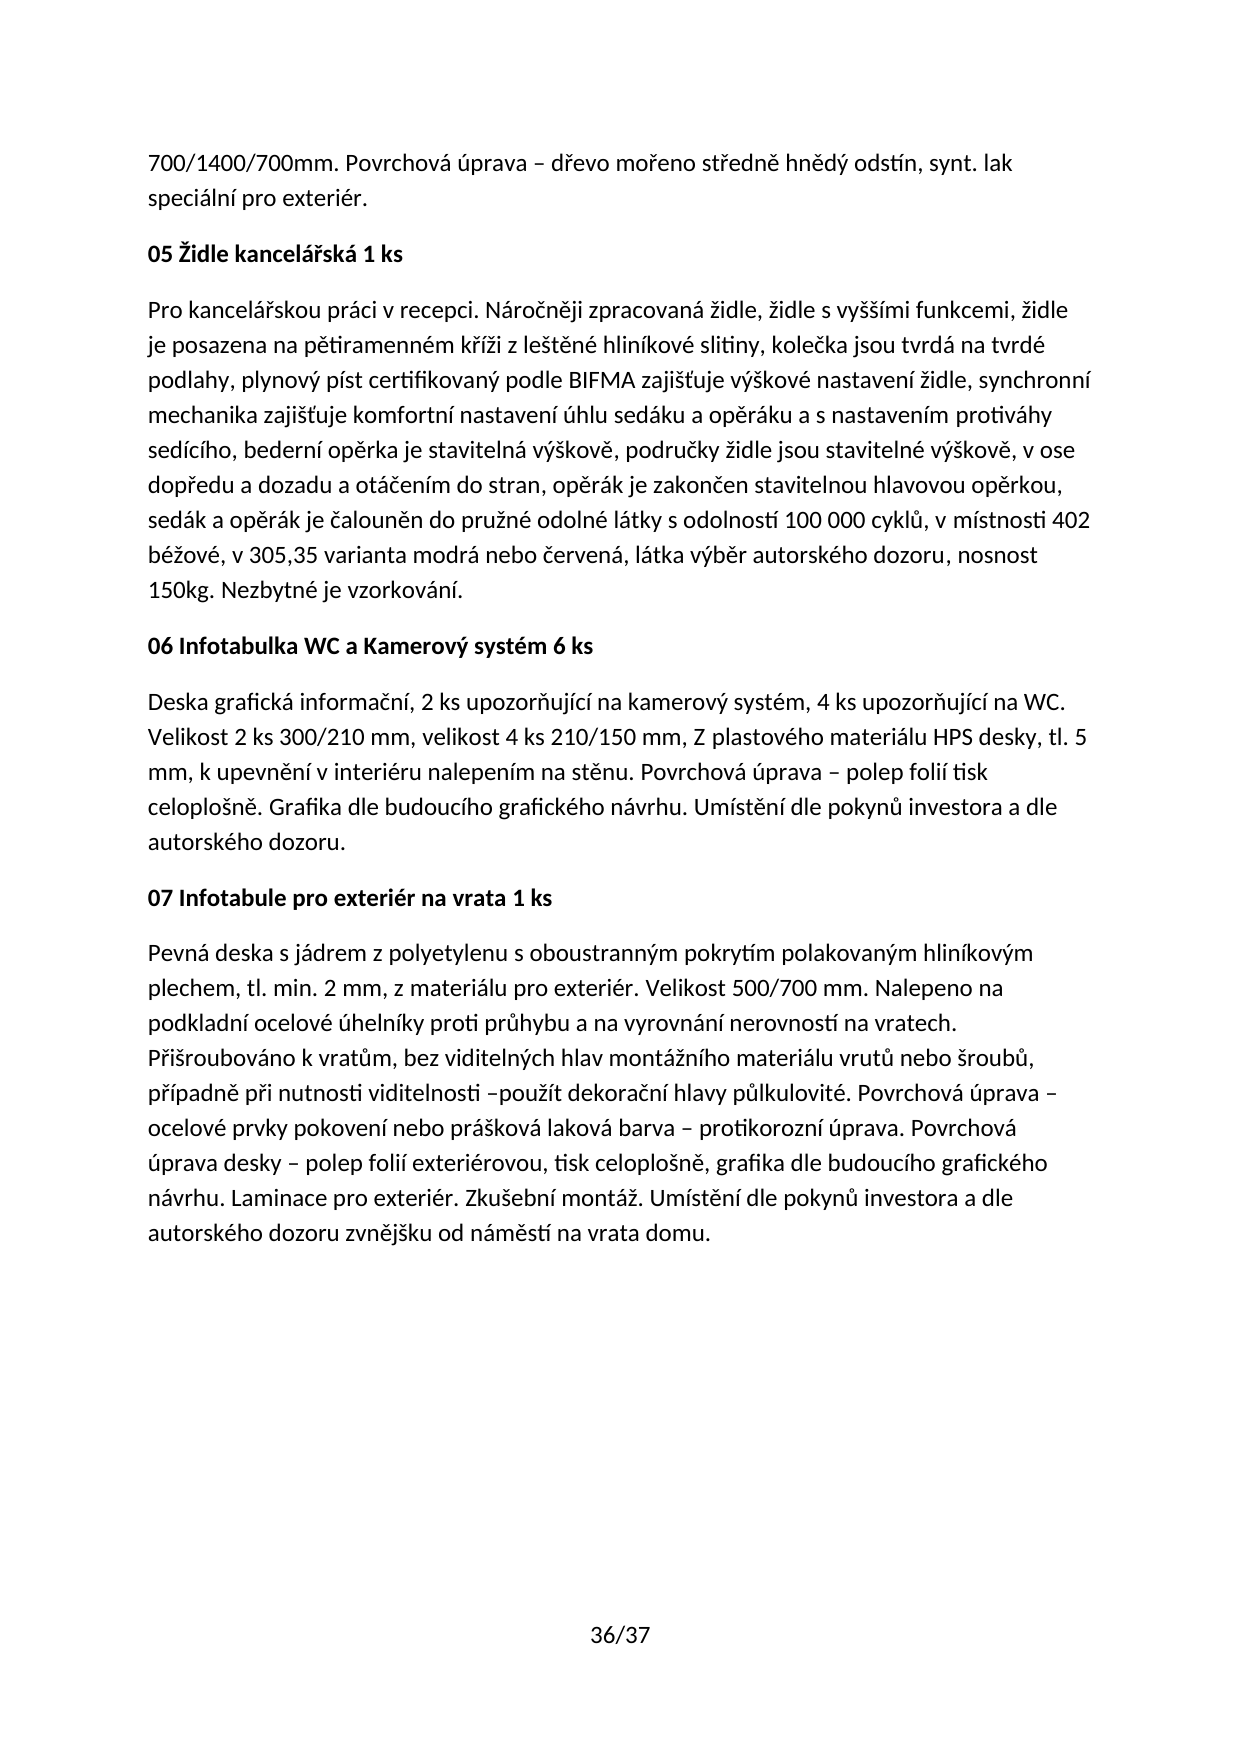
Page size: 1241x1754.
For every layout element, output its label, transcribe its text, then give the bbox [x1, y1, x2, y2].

text Pevná deska s jádrem z polyetylenu s oboustranným pokrytím polakovaným hliníkovým plechem, tl. min. 2 mm, z materiálu pro exteriér. Velikost 500/700 mm. Nalepeno na podkladní ocelové úhelníky proti průhybu a na vyrovnání nerovností na vratech. Přišroubováno k vratům, bez viditelných hlav montážního materiálu vrutů nebo šroubů, případně při nutnosti viditelnosti –použít dekorační hlavy půlkulovité. Povrchová úprava – ocelové prvky pokovení nebo prášková laková barva – protikorozní úprava. Povrchová úprava desky – polep folií exteriérovou, tisk celoplošně, grafika dle budoucího grafického návrhu. Laminace pro exteriér. Zkušební montáž. Umístění dle pokynů investora a dle autorského dozoru zvnějšku od náměstí na vrata domu. [148, 938, 1093, 1248]
text 07 Infotabule pro exteriér na vrata 1 ks [148, 882, 1093, 912]
text 06 Infotabulka WC a Kamerový systém 6 ks [148, 630, 1093, 661]
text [148, 148, 1093, 213]
text Deska grafická informační, 2 ks upozorňující na kamerový systém, 4 ks upozorňující na WC. Velikost 2 ks 300/210 mm, velikost 4 ks 210/150 mm, Z plastového materiálu HPS desky, tl. 5 mm, k upevnění v interiéru nalepením na stěnu. Povrchová úprava – polep folií tisk celoplošně. Grafika dle budoucího grafického návrhu. Umístění dle pokynů investora a dle autorského dozoru. [148, 686, 1093, 856]
text Pro kancelářskou práci v recepci. Náročněji zpracovaná židle, židle s vyššími funkcemi, židle je posazena na pětiramenném kříži z leštěné hliníkové slitiny, kolečka jsou tvrdá na tvrdé podlahy, plynový píst certifikovaný podle BIFMA zajišťuje výškové nastavení židle, synchronní mechanika zajišťuje komfortní nastavení úhlu sedáku a opěráku a s nastavením protiváhy sedícího, bederní opěrka je stavitelná výškově, područky židle jsou stavitelné výškově, v ose dopředu a dozadu a otáčením do stran, opěrák je zakončen stavitelnou hlavovou opěrkou, sedák a opěrák je čalouněn do pružné odolné látky s odolností 100 000 cyklů, v místnosti 402 béžové, v 305,35 varianta modrá nebo červená, látka výběr autorského dozoru, nosnost 150kg. Nezbytné je vzorkování. [148, 294, 1093, 605]
text 05 Židle kancelářská 1 ks [148, 238, 1093, 269]
